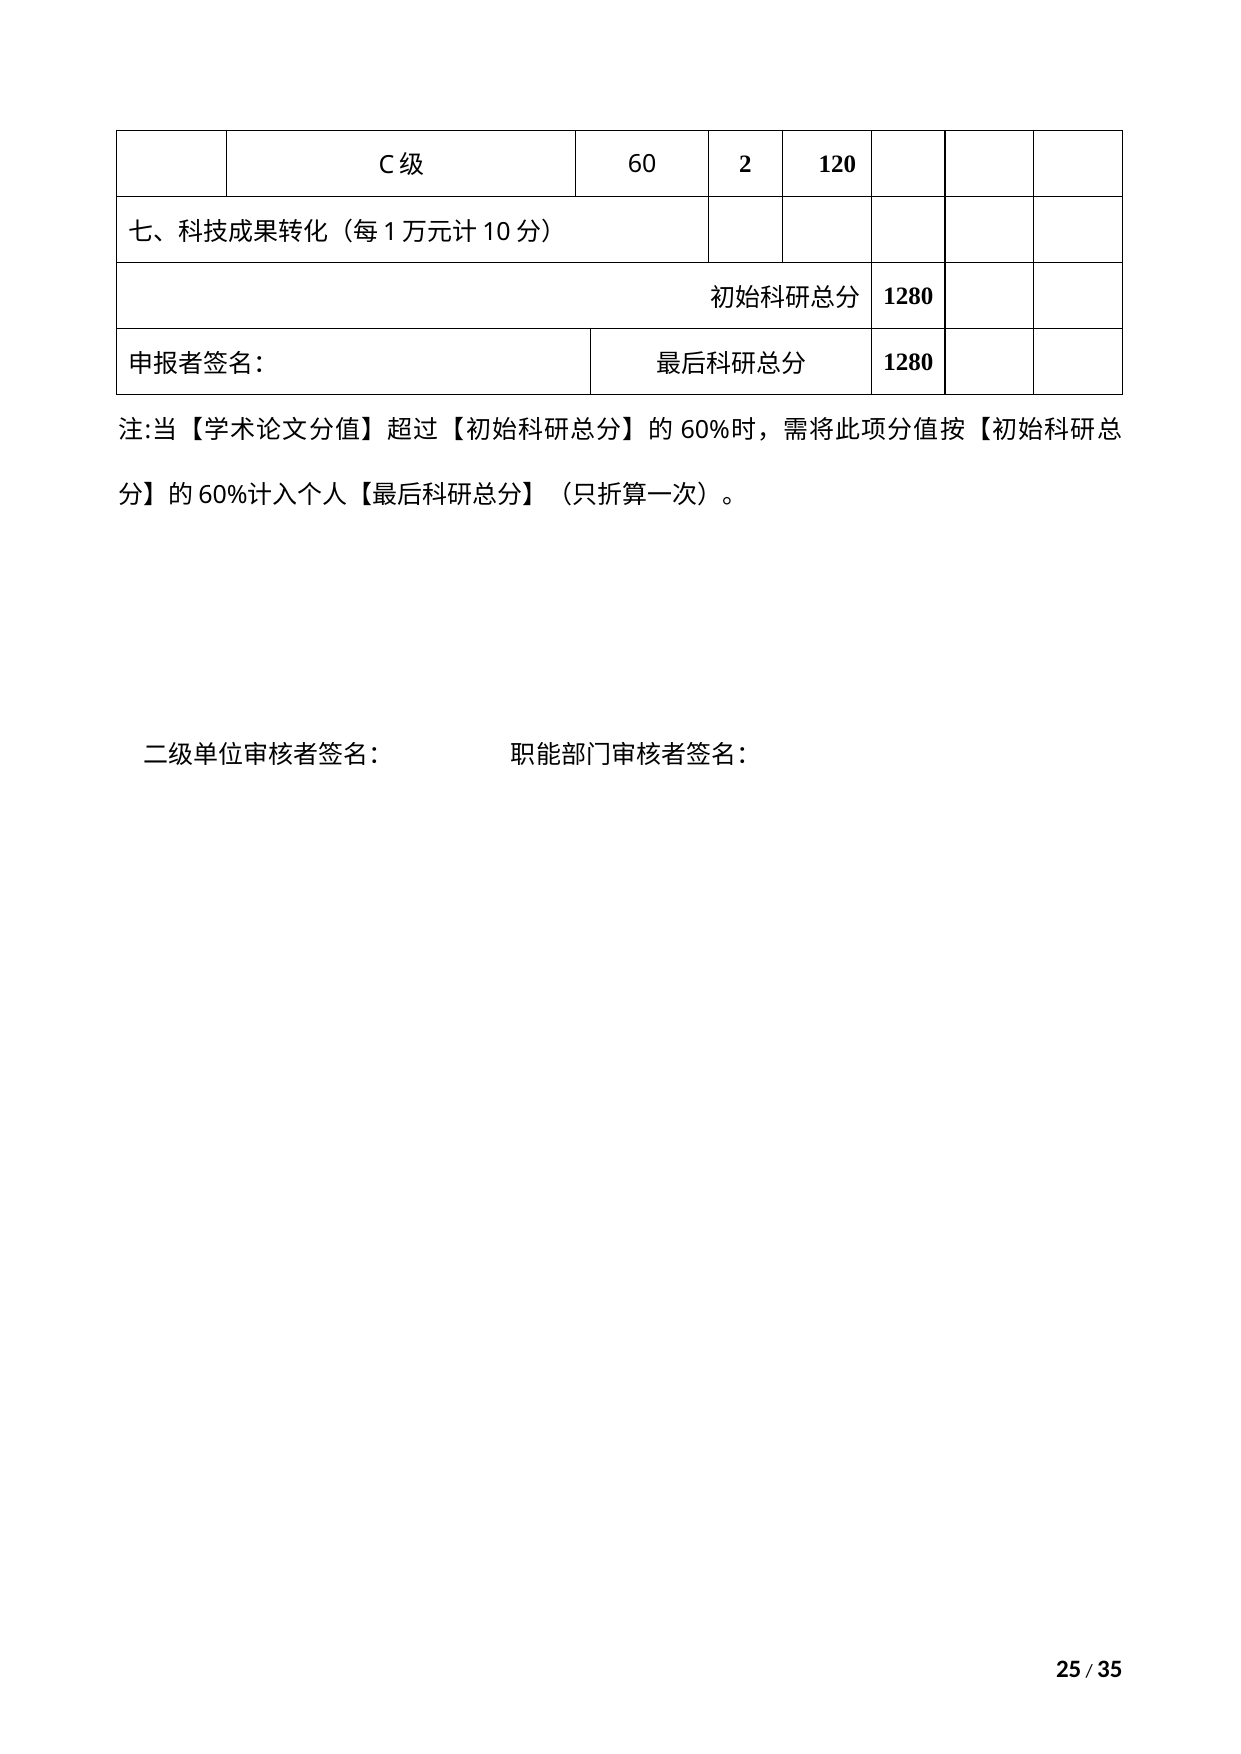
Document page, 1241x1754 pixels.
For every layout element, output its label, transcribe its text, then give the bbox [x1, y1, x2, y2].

table_cell 1280 [872, 263, 944, 328]
table_cell 120 [783, 131, 871, 196]
table_cell [1034, 263, 1122, 328]
table_cell [709, 197, 782, 262]
table_cell [946, 197, 1033, 262]
table_cell [1034, 197, 1122, 262]
table_cell 最后科研总分 [591, 329, 871, 394]
table_cell C级 [227, 131, 575, 196]
table_cell 申报者签名： [117, 329, 590, 394]
table_cell [946, 263, 1033, 328]
table_cell 初始科研总分 [117, 263, 871, 328]
table_cell 七、科技成果转化（每1万元计10分） [117, 197, 708, 262]
table_cell 1280 [872, 329, 944, 394]
text 二级单位审核者签名： 职能部门审核者签名： [118, 720, 1122, 785]
text 注:当【学术论文分值】超过【初始科研总分】的60%时，需将此项分值按【初始科研总分】的60%计入个人【最后科研总分】（只折算一次）。 [118, 395, 1122, 525]
table_cell [946, 329, 1033, 394]
table_cell 2 [709, 131, 782, 196]
table_cell [872, 197, 944, 262]
table_cell 60 [576, 131, 708, 196]
table_cell [783, 197, 871, 262]
table_cell [1034, 329, 1122, 394]
